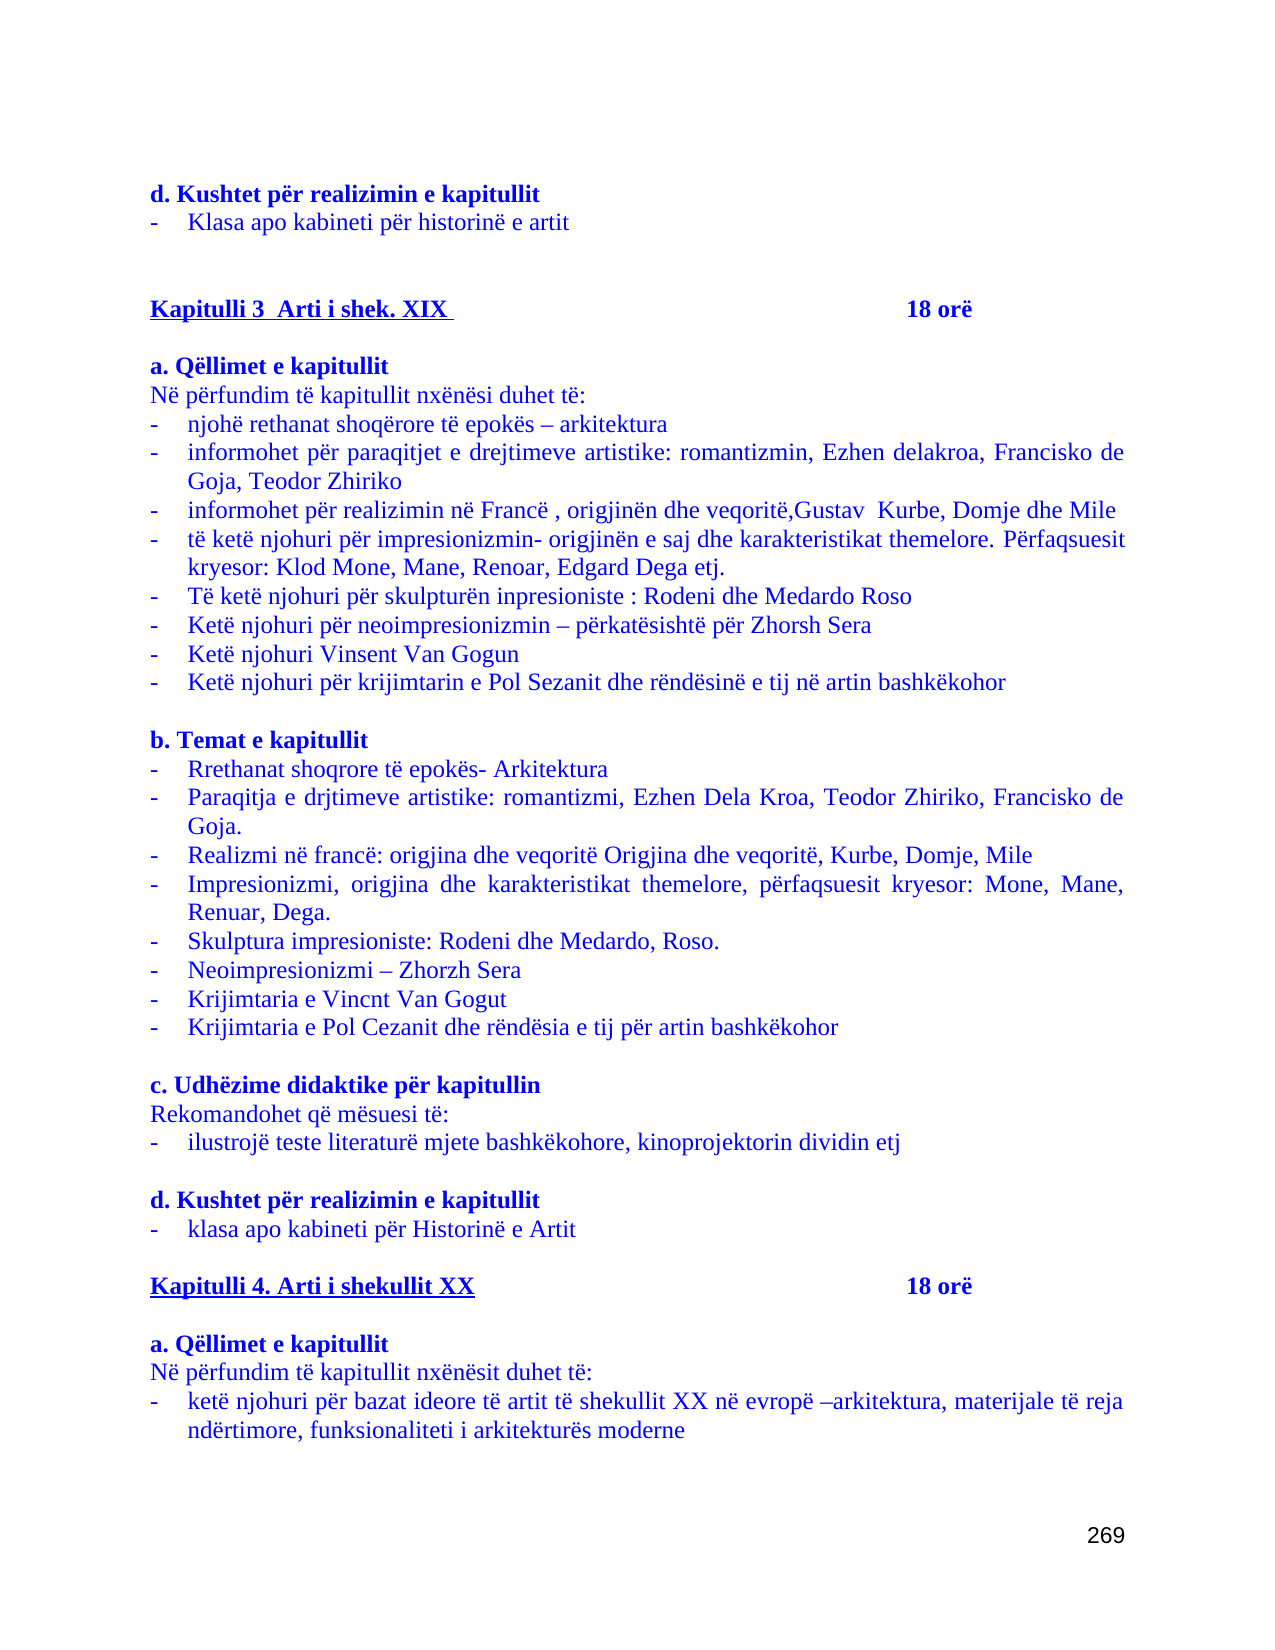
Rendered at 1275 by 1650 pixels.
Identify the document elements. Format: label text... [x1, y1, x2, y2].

list Impresionizmi, origjina dhe karakteristikat themelore, përfaqsuesit kryesor: Mone, Mane, Renuar, Dega. [150, 869, 1125, 926]
text a. Qëllimet e kapitullit [150, 1329, 1125, 1357]
text Në përfundim të kapitullit nxënësit duhet të: [150, 1357, 1125, 1386]
list Paraqitja e drjtimeve artistike: romantizmi, Ezhen Dela Kroa, Teodor Zhiriko, Francisko de Goja. [150, 782, 1125, 840]
list Ketë njohuri për neoimpresionizmin – përkatësishtë për Zhorsh Sera [150, 610, 1125, 639]
list njohë rethanat shoqërore të epokës – arkitektura [150, 409, 1125, 437]
list Klasa apo kabineti për historinë e artit [150, 207, 1125, 236]
list ilustrojë teste literaturë mjete bashkëkohore, kinoprojektorin dividin etj [150, 1127, 1125, 1156]
text b. Temat e kapitullit [150, 725, 1125, 754]
text a. Qëllimet e kapitullit [150, 351, 1125, 380]
text Në përfundim të kapitullit nxënësi duhet të: [150, 380, 1125, 409]
text c. Udhëzime didaktike për kapitullin [150, 1070, 1125, 1099]
list Realizmi në francë: origjina dhe veqoritë Origjina dhe veqoritë, Kurbe, Domje, Mile [150, 840, 1125, 869]
text d. Kushtet për realizimin e kapitullit [150, 1185, 1125, 1214]
list Krijimtaria e Vincnt Van Gogut [150, 984, 1125, 1012]
list ketë njohuri për bazat ideore të artit të shekullit XX në evropë –arkitektura, materijale të reja ndërtimore, funksionaliteti i arkitekturës moderne [150, 1386, 1125, 1444]
list Të ketë njohuri për skulpturën inpresioniste : Rodeni dhe Medardo Roso [150, 581, 1125, 610]
list Skulptura impresioniste: Rodeni dhe Medardo, Roso. [150, 926, 1125, 955]
text d. Kushtet për realizimin e kapitullit [150, 179, 1125, 207]
text Kapitulli 3 Arti i shek. XIX 18 orë [150, 294, 1125, 322]
list Krijimtaria e Pol Cezanit dhe rëndësia e tij për artin bashkëkohor [150, 1012, 1125, 1041]
list Neoimpresionizmi – Zhorzh Sera [150, 955, 1125, 984]
list Rrethanat shoqrore të epokës- Arkitektura [150, 754, 1125, 782]
list Ketë njohuri Vinsent Van Gogun [150, 639, 1125, 667]
text Rekomandohet që mësuesi të: [150, 1099, 1125, 1127]
list informohet për paraqitjet e drejtimeve artistike: romantizmin, Ezhen delakroa, Francisko de Goja, Teodor Zhiriko [150, 437, 1125, 495]
list Ketë njohuri për krijimtarin e Pol Sezanit dhe rëndësinë e tij në artin bashkëkohor [150, 667, 1125, 696]
text Kapitulli 4. Arti i shekullit XX 18 orë [150, 1271, 1125, 1300]
list informohet për realizimin në Francë , origjinën dhe veqoritë,Gustav Kurbe, Domje dhe Mile [150, 495, 1125, 524]
list klasa apo kabineti për Historinë e Artit [150, 1214, 1125, 1242]
list të ketë njohuri për impresionizmin- origjinën e saj dhe karakteristikat themelore. Përfaqsuesit kryesor: Klod Mone, Mane, Renoar, Edgard Dega etj. [150, 524, 1125, 581]
